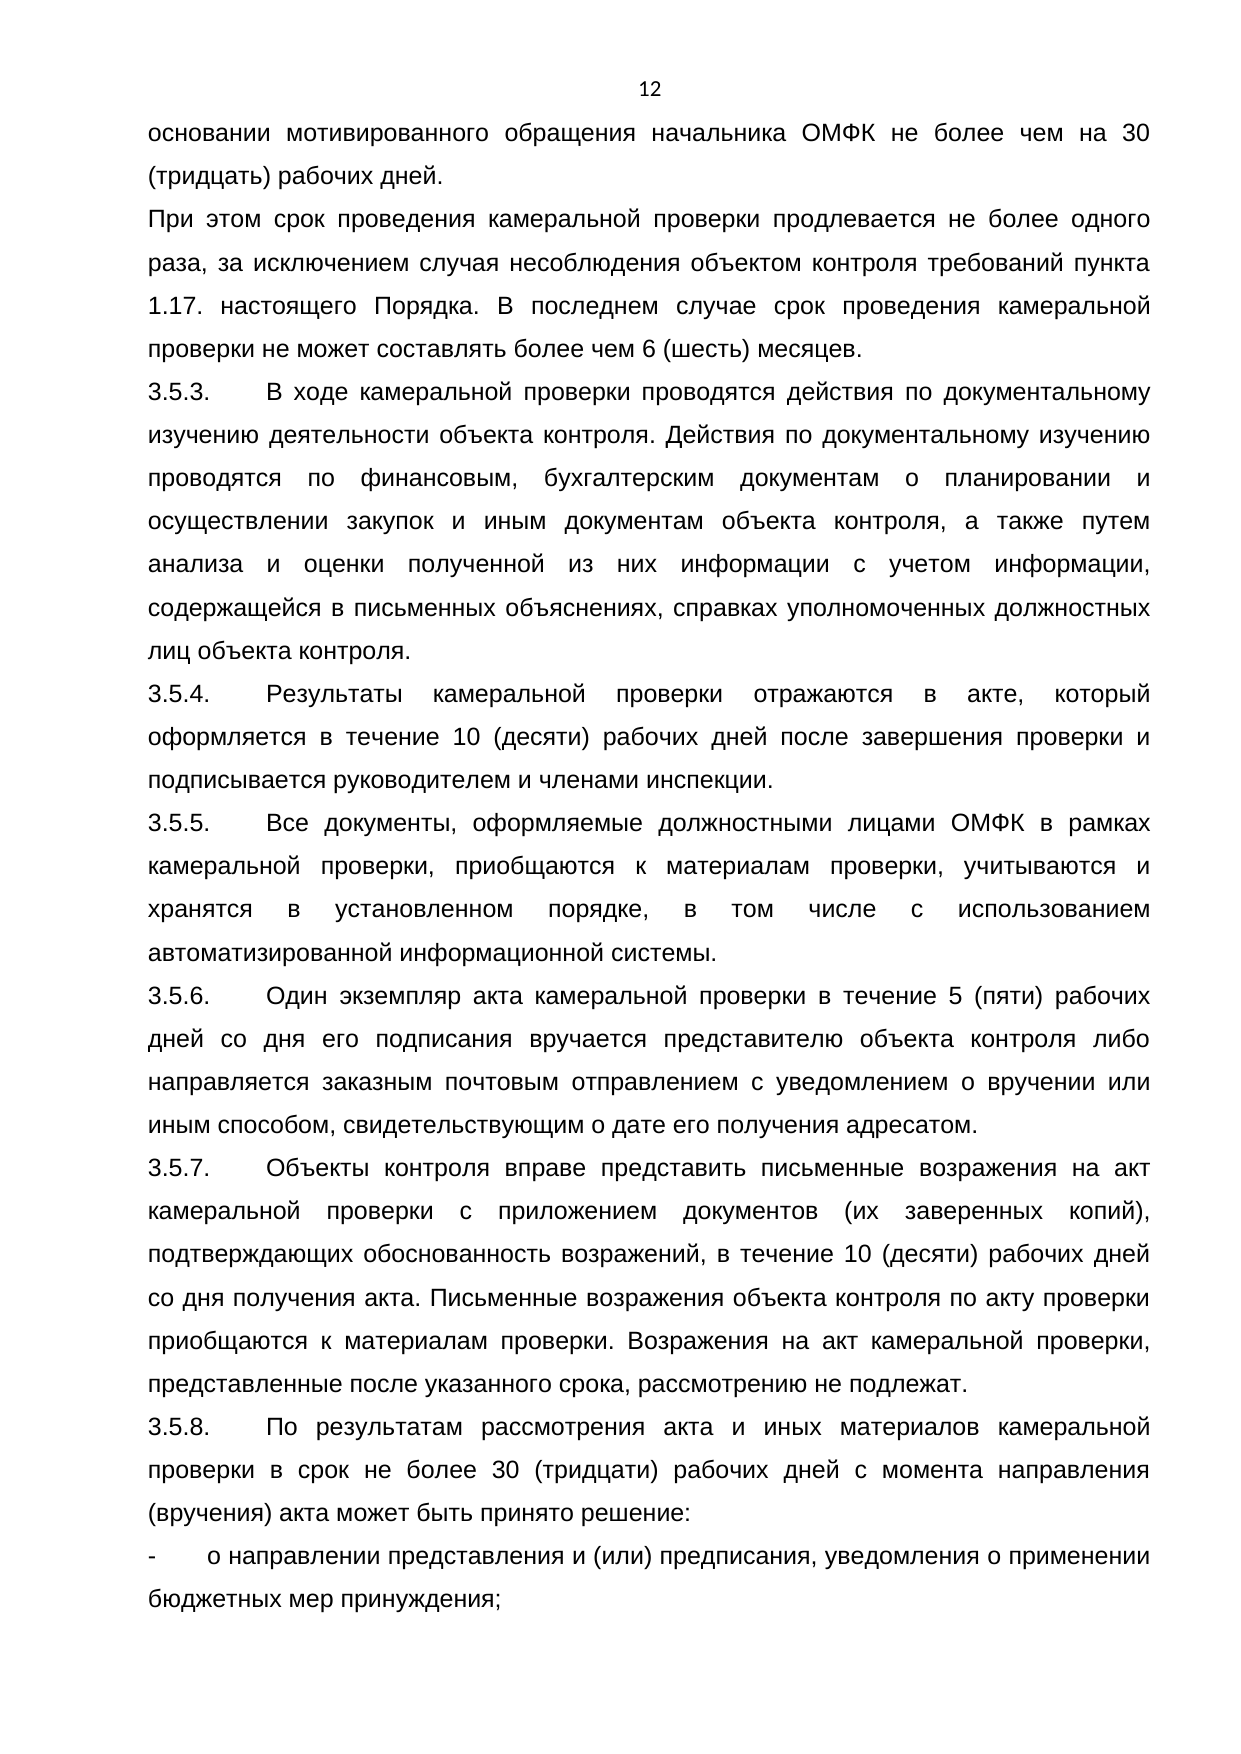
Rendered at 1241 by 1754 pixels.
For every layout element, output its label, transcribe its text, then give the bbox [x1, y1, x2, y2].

text 3.5.3. В ходе камеральной проверки проводятся действия по документальному изучению деятельности объекта контроля. Действия по документальному изучению проводятся по финансовым, бухгалтерским документам о планировании и осуществлении закупок и иным документам объекта контроля, а также путем анализа и оценки полученной из них информации с учетом информации, содержащейся в письменных объяснениях, справках уполномоченных должностных лиц объекта контроля. [148, 377, 1152, 664]
text 3.5.8. По результатам рассмотрения акта и иных материалов камеральной проверки в срок не более 30 (тридцати) рабочих дней с момента направления (вручения) акта может быть принято решение: [148, 1412, 1152, 1527]
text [148, 118, 1152, 190]
text 3.5.5. Все документы, оформляемые должностными лицами ОМФК в рамках камеральной проверки, приобщаются к материалам проверки, учитываются и хранятся в установленном порядке, в том числе с использованием автоматизированной информационной системы. [148, 808, 1152, 966]
text 3.5.6. Один экземпляр акта камеральной проверки в течение 5 (пяти) рабочих дней со дня его подписания вручается представителю объекта контроля либо направляется заказным почтовым отправлением с уведомлением о вручении или иным способом, свидетельствующим о дате его получения адресатом. [148, 981, 1152, 1139]
text - о направлении представления и (или) предписания, уведомления о применении бюджетных мер принуждения; [148, 1541, 1152, 1613]
text 3.5.7. Объекты контроля вправе представить письменные возражения на акт камеральной проверки с приложением документов (их заверенных копий), подтверждающих обоснованность возражений, в течение 10 (десяти) рабочих дней со дня получения акта. Письменные возражения объекта контроля по акту проверки приобщаются к материалам проверки. Возражения на акт камеральной проверки, представленные после указанного срока, рассмотрению не подлежат. [148, 1153, 1152, 1397]
text 3.5.4. Результаты камеральной проверки отражаются в акте, который оформляется в течение 10 (десяти) рабочих дней после завершения проверки и подписывается руководителем и членами инспекции. [148, 679, 1152, 794]
text При этом срок проведения камеральной проверки продлевается не более одного раза, за исключением случая несоблюдения объектом контроля требований пункта 1.17. настоящего Порядка. В последнем случае срок проведения камеральной проверки не может составлять более чем 6 (шесть) месяцев. [148, 204, 1152, 362]
